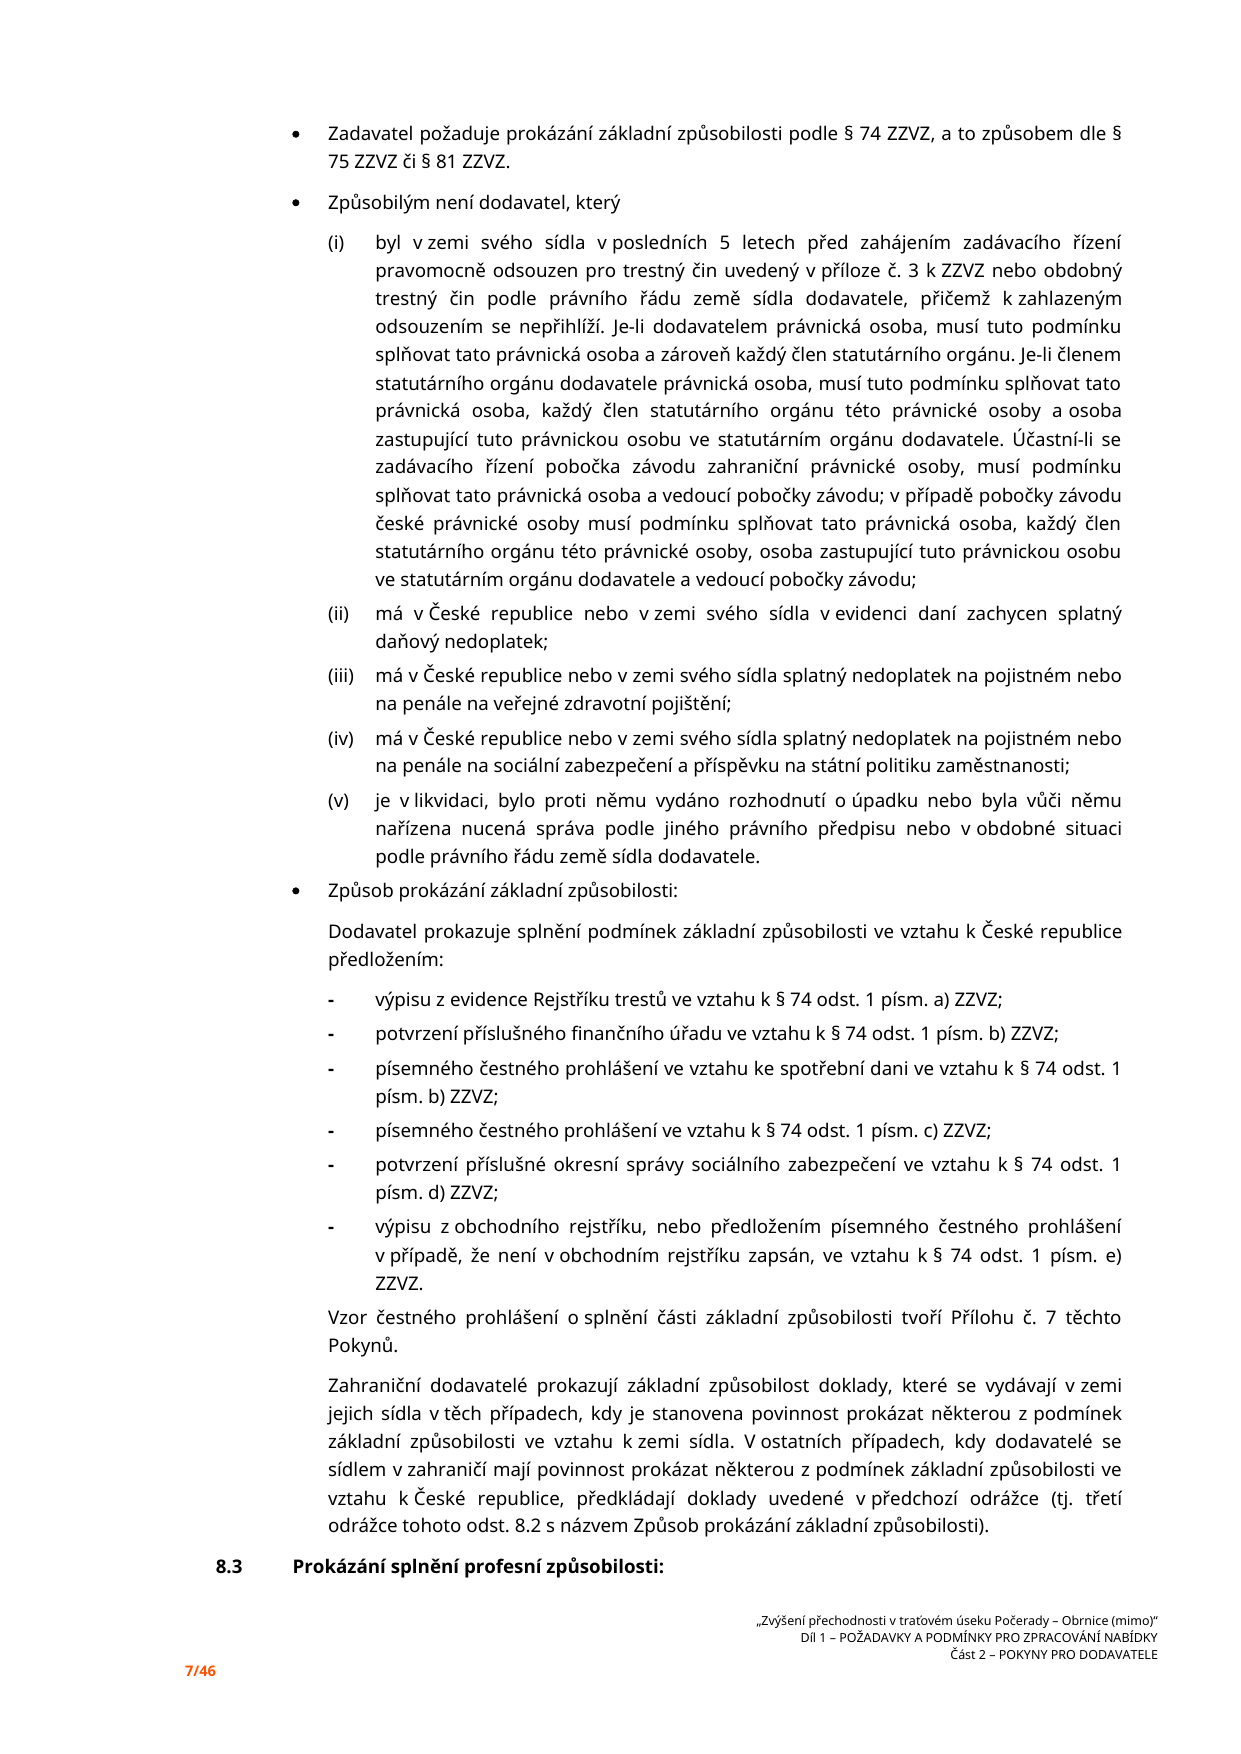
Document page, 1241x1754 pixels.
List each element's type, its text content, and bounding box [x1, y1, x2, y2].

text potvrzení příslušného finančního úřadu ve vztahu k § 74 odst. 1 písm. b) ZZVZ; [328, 1021, 1122, 1046]
text byl v zemi svého sídla v posledních 5 letech před zahájením zadávacího řízení pravomocně odsouzen pro trestný čin uvedený v příloze č. 3 k ZZVZ nebo obdobný trestný čin podle právního řádu země sídla dodavatele, přičemž k zahlazeným odsouzením se nepřihlíží. Je-li dodavatelem právnická osoba, musí tuto podmínku splňovat tato právnická osoba a zároveň každý člen statutárního orgánu. Je-li členem statutárního orgánu dodavatele právnická osoba, musí tuto podmínku splňovat tato právnická osoba, každý člen statutárního orgánu této právnické osoby a osoba zastupující tuto právnickou osobu ve statutárním orgánu dodavatele. Účastní-li se zadávacího řízení pobočka závodu zahraniční právnické osoby, musí podmínku splňovat tato právnická osoba a vedoucí pobočky závodu; v případě pobočky závodu české právnické osoby musí podmínku splňovat tato právnická osoba, každý člen statutárního orgánu této právnické osoby, osoba zastupující tuto právnickou osobu ve statutárním orgánu dodavatele a vedoucí pobočky závodu; [328, 230, 1122, 591]
text má v České republice nebo v zemi svého sídla v evidenci daní zachycen splatný daňový nedoplatek; [328, 600, 1122, 654]
text je v likvidaci, bylo proti němu vydáno rozhodnutí o úpadku nebo byla vůči němu nařízena nucená správa podle jiného právního předpisu nebo v obdobné situaci podle právního řádu země sídla dodavatele. [328, 787, 1122, 869]
text písemného čestného prohlášení ve vztahu ke spotřební dani ve vztahu k § 74 odst. 1 písm. b) ZZVZ; [328, 1055, 1122, 1108]
text Prokázání splnění profesní způsobilosti: [216, 1553, 1122, 1579]
text má v České republice nebo v zemi svého sídla splatný nedoplatek na pojistném nebo na penále na veřejné zdravotní pojištění; [328, 662, 1122, 716]
text Zadavatel požaduje prokázání základní způsobilosti podle § 74 ZZVZ, a to způsobem dle § 75 ZZVZ či § 81 ZZVZ. [292, 121, 1122, 174]
text výpisu z obchodního rejstříku, nebo předložením písemného čestného prohlášení v případě, že není v obchodním rejstříku zapsán, ve vztahu k § 74 odst. 1 písm. e) ZZVZ. [328, 1214, 1122, 1295]
text Způsobilým není dodavatel, který [292, 189, 1122, 215]
text písemného čestného prohlášení ve vztahu k § 74 odst. 1 písm. c) ZZVZ; [328, 1117, 1122, 1143]
text potvrzení příslušné okresní správy sociálního zabezpečení ve vztahu k § 74 odst. 1 písm. d) ZZVZ; [328, 1152, 1122, 1205]
text Způsob prokázání základní způsobilosti: [292, 877, 1122, 903]
text má v České republice nebo v zemi svého sídla splatný nedoplatek na pojistném nebo na penále na sociální zabezpečení a příspěvku na státní politiku zaměstnanosti; [328, 725, 1122, 778]
text Dodavatel prokazuje splnění podmínek základní způsobilosti ve vztahu k České republice předložením: [328, 918, 1122, 971]
text výpisu z evidence Rejstříku trestů ve vztahu k § 74 odst. 1 písm. a) ZZVZ; [328, 986, 1122, 1012]
text Zahraniční dodavatelé prokazují základní způsobilost doklady, které se vydávají v zemi jejich sídla v těch případech, kdy je stanovena povinnost prokázat některou z podmínek základní způsobilosti ve vztahu k zemi sídla. V ostatních případech, kdy dodavatelé se sídlem v zahraničí mají povinnost prokázat některou z podmínek základní způsobilosti ve vztahu k České republice, předkládají doklady uvedené v předchozí odrážce (tj. třetí odrážce tohoto odst. 8.2 s názvem Způsob prokázání základní způsobilosti). [328, 1373, 1122, 1538]
text Vzor čestného prohlášení o splnění části základní způsobilosti tvoří Přílohu č. 7 těchto Pokynů. [328, 1304, 1122, 1358]
